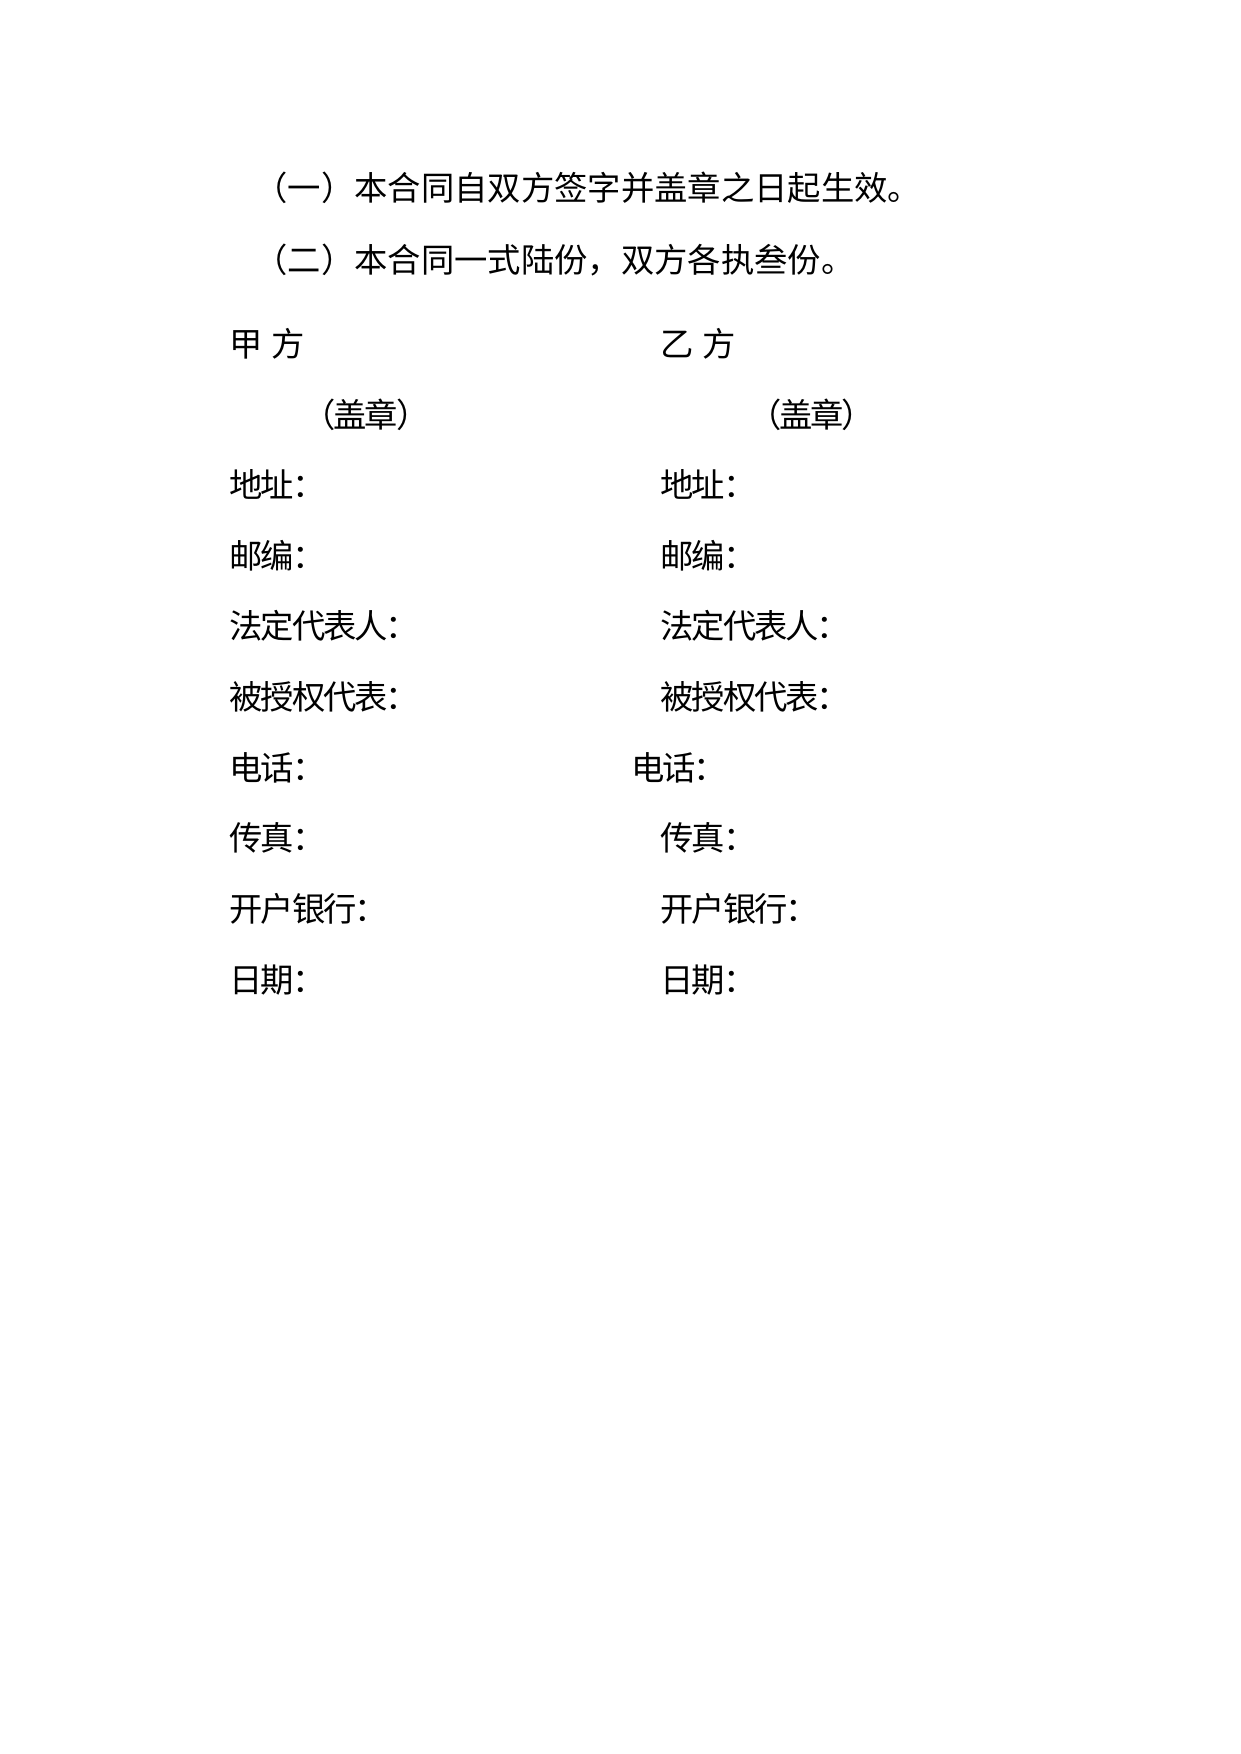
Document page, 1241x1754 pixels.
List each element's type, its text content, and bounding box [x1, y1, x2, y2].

table_cell 传真： [189, 801, 620, 872]
table_cell 电话： [189, 730, 620, 801]
table_cell 地址： [620, 448, 1051, 518]
table_cell 被授权代表： [189, 660, 620, 730]
table_cell 电话： [620, 730, 1051, 801]
text （二）本合同一式陆份，双方各执叁份。 [187, 234, 1053, 282]
table_header 乙 方 [620, 307, 1051, 377]
table_cell （盖章） [189, 377, 620, 448]
text （一）本合同自双方签字并盖章之日起生效。 [187, 162, 1053, 210]
table_cell 日期： [189, 942, 620, 1013]
table_cell 地址： [189, 448, 620, 518]
table_cell 法定代表人： [189, 589, 620, 660]
table_cell 日期： [620, 942, 1051, 1013]
table_header 甲 方 [189, 307, 620, 377]
table_cell 开户银行： [620, 872, 1051, 942]
table_cell 传真： [620, 801, 1051, 872]
table_cell 被授权代表： [620, 660, 1051, 730]
table_cell （盖章） [620, 377, 1051, 448]
table_cell 邮编： [620, 519, 1051, 589]
table_cell 开户银行： [189, 872, 620, 942]
table_cell 法定代表人： [620, 589, 1051, 660]
table_cell 邮编： [189, 519, 620, 589]
